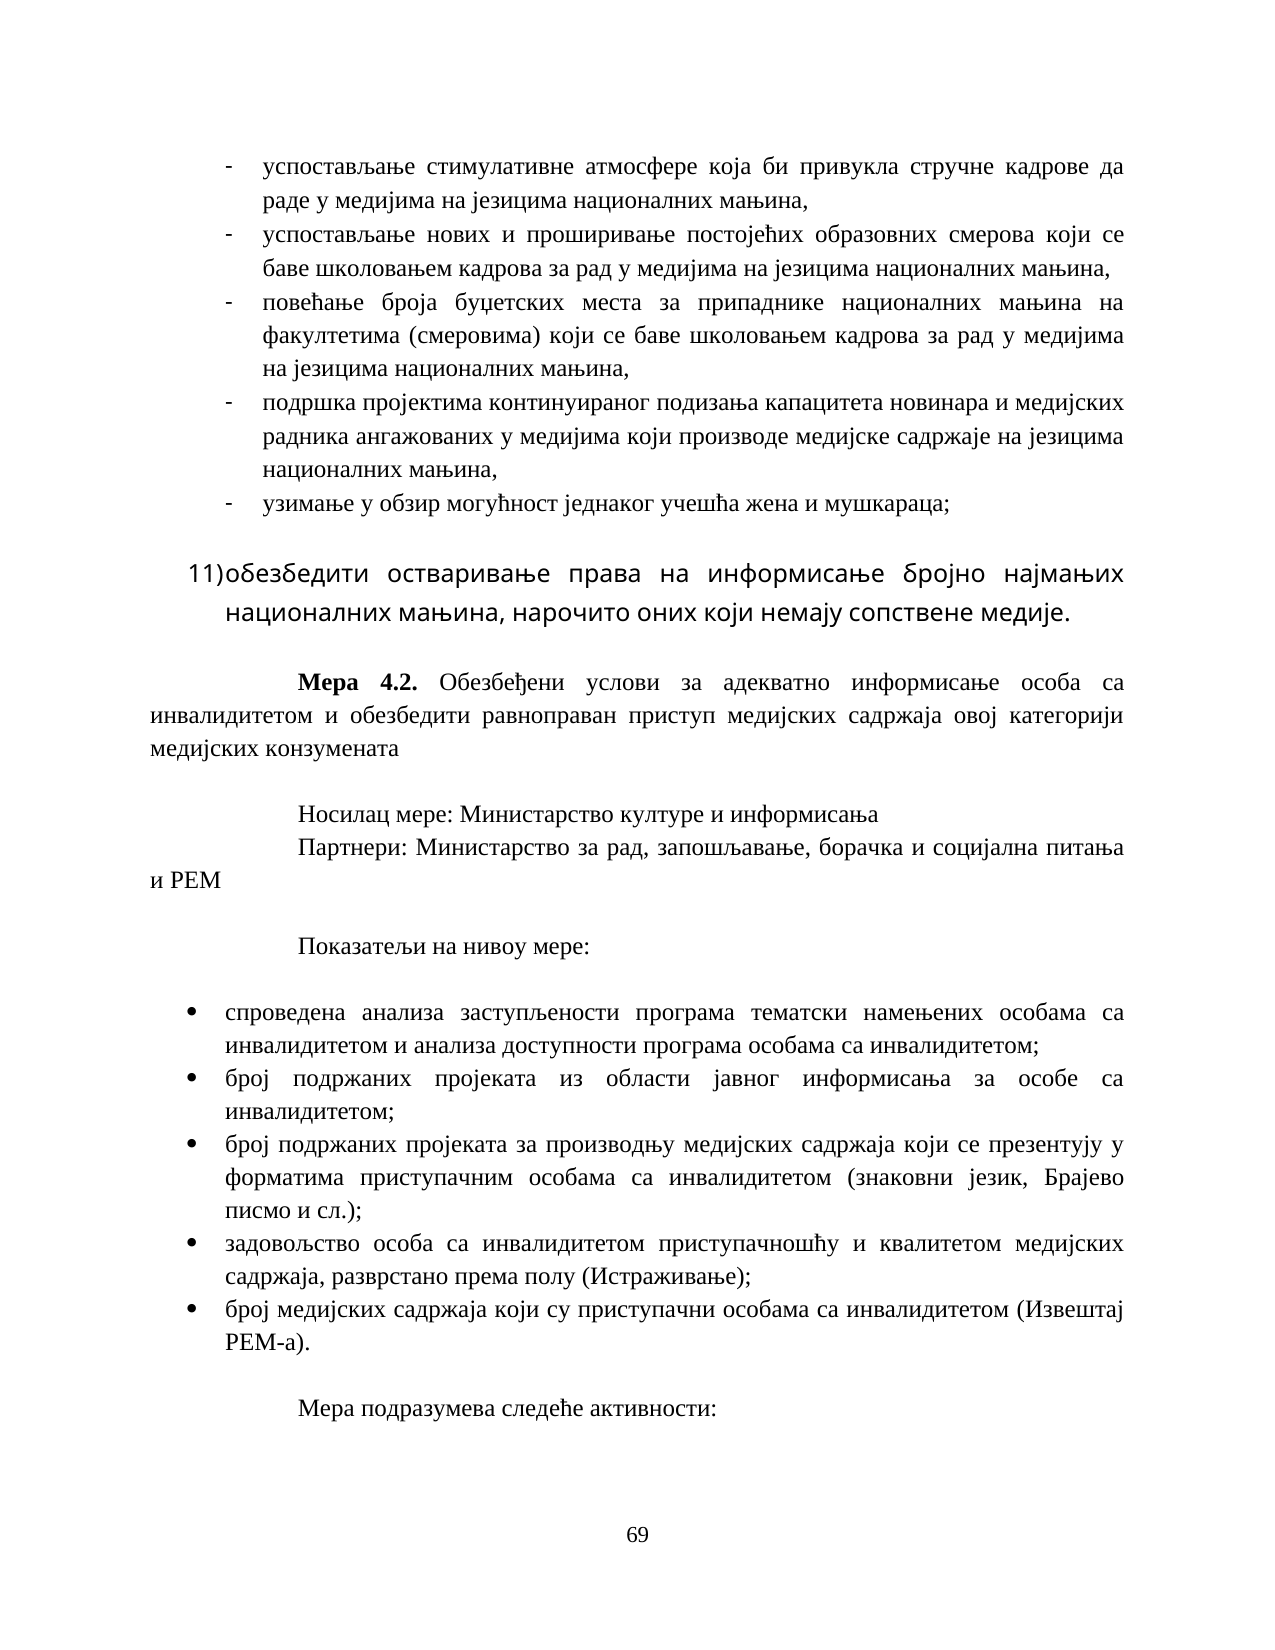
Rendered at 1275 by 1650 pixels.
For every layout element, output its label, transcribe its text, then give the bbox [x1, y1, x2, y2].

list број подржаних пројеката за производњу медијских садржаја који се презентују у форматима приступачним особама са инвалидитетом (знаковни језик, Брајево писмо и сл.); [187, 1129, 1125, 1224]
list спроведена анализа заступљености програма тематски намењених особама са инвалидитетом и анализа доступности програма особама са инвалидитетом; [187, 997, 1125, 1059]
text Носилац мере: Министарство културе и информисања [150, 799, 1125, 827]
text Показатељи на нивоу мере: [150, 931, 1125, 959]
text Партнери: Министарство за рад, запошљавање, борачка и социјална питања и РЕМ [150, 832, 1125, 893]
list повећање броја буџетских места за припаднике националних мањина на факултетима (смеровима) који се баве школовањем кадрова за рад у медијима на језицима националних мањина, [225, 286, 1125, 382]
list успостављање стимулативне атмосфере која би привукла стручне кадрове да раде у медијима на језицима националних мањина, [225, 150, 1125, 213]
list број подржаних пројеката из области јавног информисања за особе са инвалидитетом; [187, 1063, 1125, 1125]
list број медијских садржаја који су приступачни особама са инвалидитетом (Извештај РЕМ-а). [187, 1294, 1125, 1356]
list задовољство особа са инвалидитетом приступачношћу и квалитетом медијских садржаја, разврстано према полу (Истраживање); [187, 1228, 1125, 1290]
list обезбедити остваривање права на информисање бројно најмањих националних мањина, нарочито оних који немају сопствене медије. [187, 555, 1125, 628]
list успостављање нових и проширивање постојећих образовних смерова који се баве школовањем кадрова за рад у медијима на језицима националних мањина, [225, 218, 1125, 281]
list подршка пројектима континуираног подизања капацитета новинара и медијских радника ангажованих у медијима који производе медијске садржаје на језицима националних мањина, [225, 386, 1125, 483]
text Мера подразумева следеће активности: [150, 1393, 1125, 1422]
text Мера 4.2. Обезбеђени услови за адекватно информисање особа са инвалидитетом и обезбедити равноправан приступ медијских садржаја овој категорији медијских конзумената [150, 667, 1125, 761]
list узимање у обзир могућност једнаког учешћа жена и мушкараца; [225, 487, 1125, 518]
